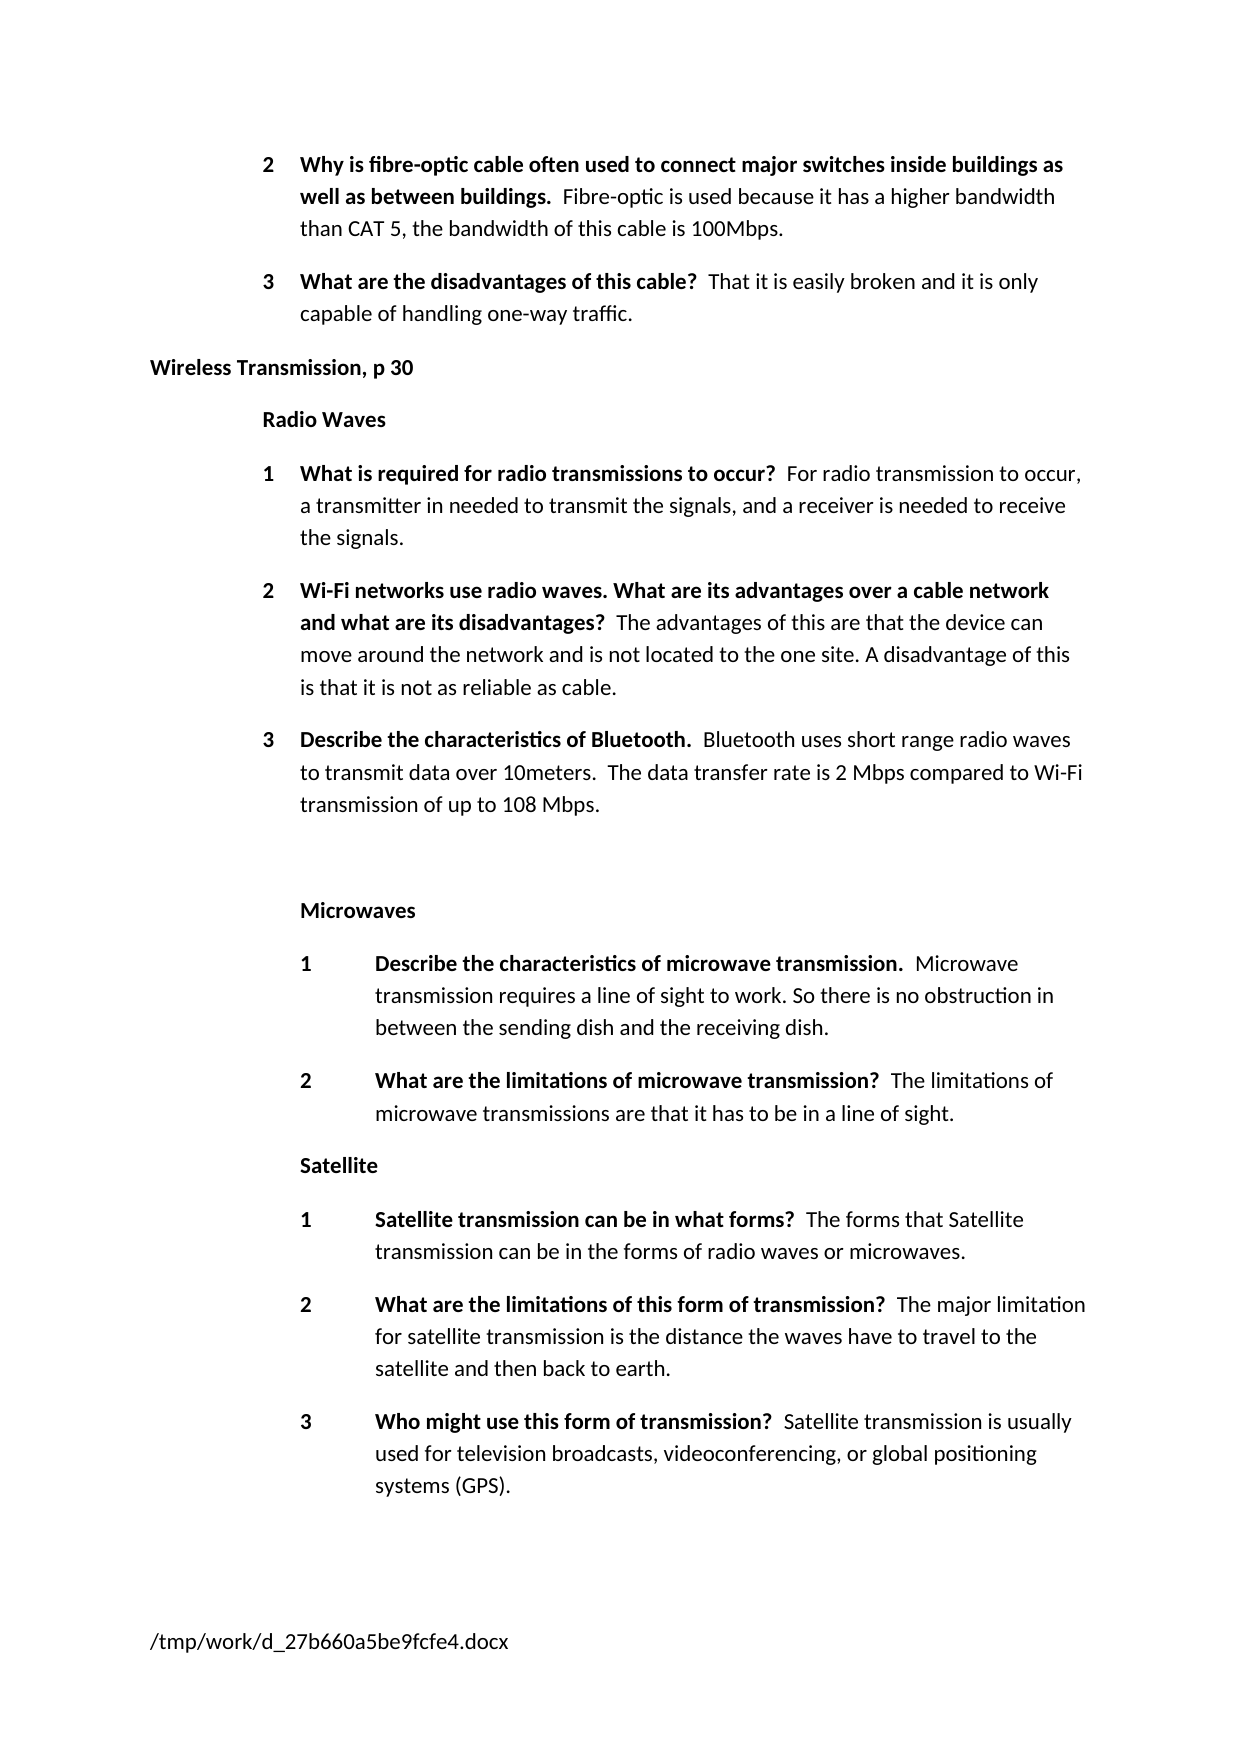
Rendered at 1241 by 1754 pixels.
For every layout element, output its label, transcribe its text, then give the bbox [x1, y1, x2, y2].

list What are the limitations of microwave transmission? The limitations of microwave transmissions are that it has to be in a line of sight. [300, 1066, 1090, 1127]
text Radio Waves [262, 406, 1090, 434]
list Describe the characteristics of microwave transmission. Microwave transmission requires a line of sight to work. So there is no obstruction in between the sending dish and the receiving dish. [300, 949, 1090, 1041]
list What are the disadvantages of this cable? That it is easily broken and it is only capable of handling one-way traffic. [262, 267, 1090, 328]
list What are the limitations of this form of transmission? The major limitation for satellite transmission is the distance the waves have to travel to the satellite and then back to earth. [300, 1290, 1090, 1382]
list Who might use this form of transmission? Satellite transmission is usually used for television broadcasts, videoconferencing, or global positioning systems (GPS). [300, 1407, 1090, 1500]
list Wi-Fi networks use radio waves. What are its advantages over a cable network and what are its disadvantages? The advantages of this are that the device can move around the network and is not located to the one site. A disadvantage of this is that it is not as reliable as cable. [262, 576, 1090, 701]
text Satellite [300, 1152, 1090, 1180]
list What is required for radio transmissions to occur? For radio transmission to occur, a transmitter in needed to transmit the signals, and a receiver is needed to receive the signals. [262, 459, 1090, 551]
list Satellite transmission can be in what forms? The forms that Satellite transmission can be in the forms of radio waves or microwaves. [300, 1205, 1090, 1265]
list Why is fibre-optic cable often used to connect major switches inside buildings as well as between buildings. Fibre-optic is used because it has a higher bandwidth than CAT 5, the bandwidth of this cable is 100Mbps. [262, 150, 1090, 242]
list Describe the characteristics of Bluetooth. Bluetooth uses short range radio waves to transmit data over 10meters. The data transfer rate is 2 Mbps compared to Wi-Fi transmission of up to 108 Mbps. [262, 726, 1090, 818]
text Wireless Transmission, p 30 [150, 353, 1090, 381]
text Microwaves [300, 896, 1090, 924]
